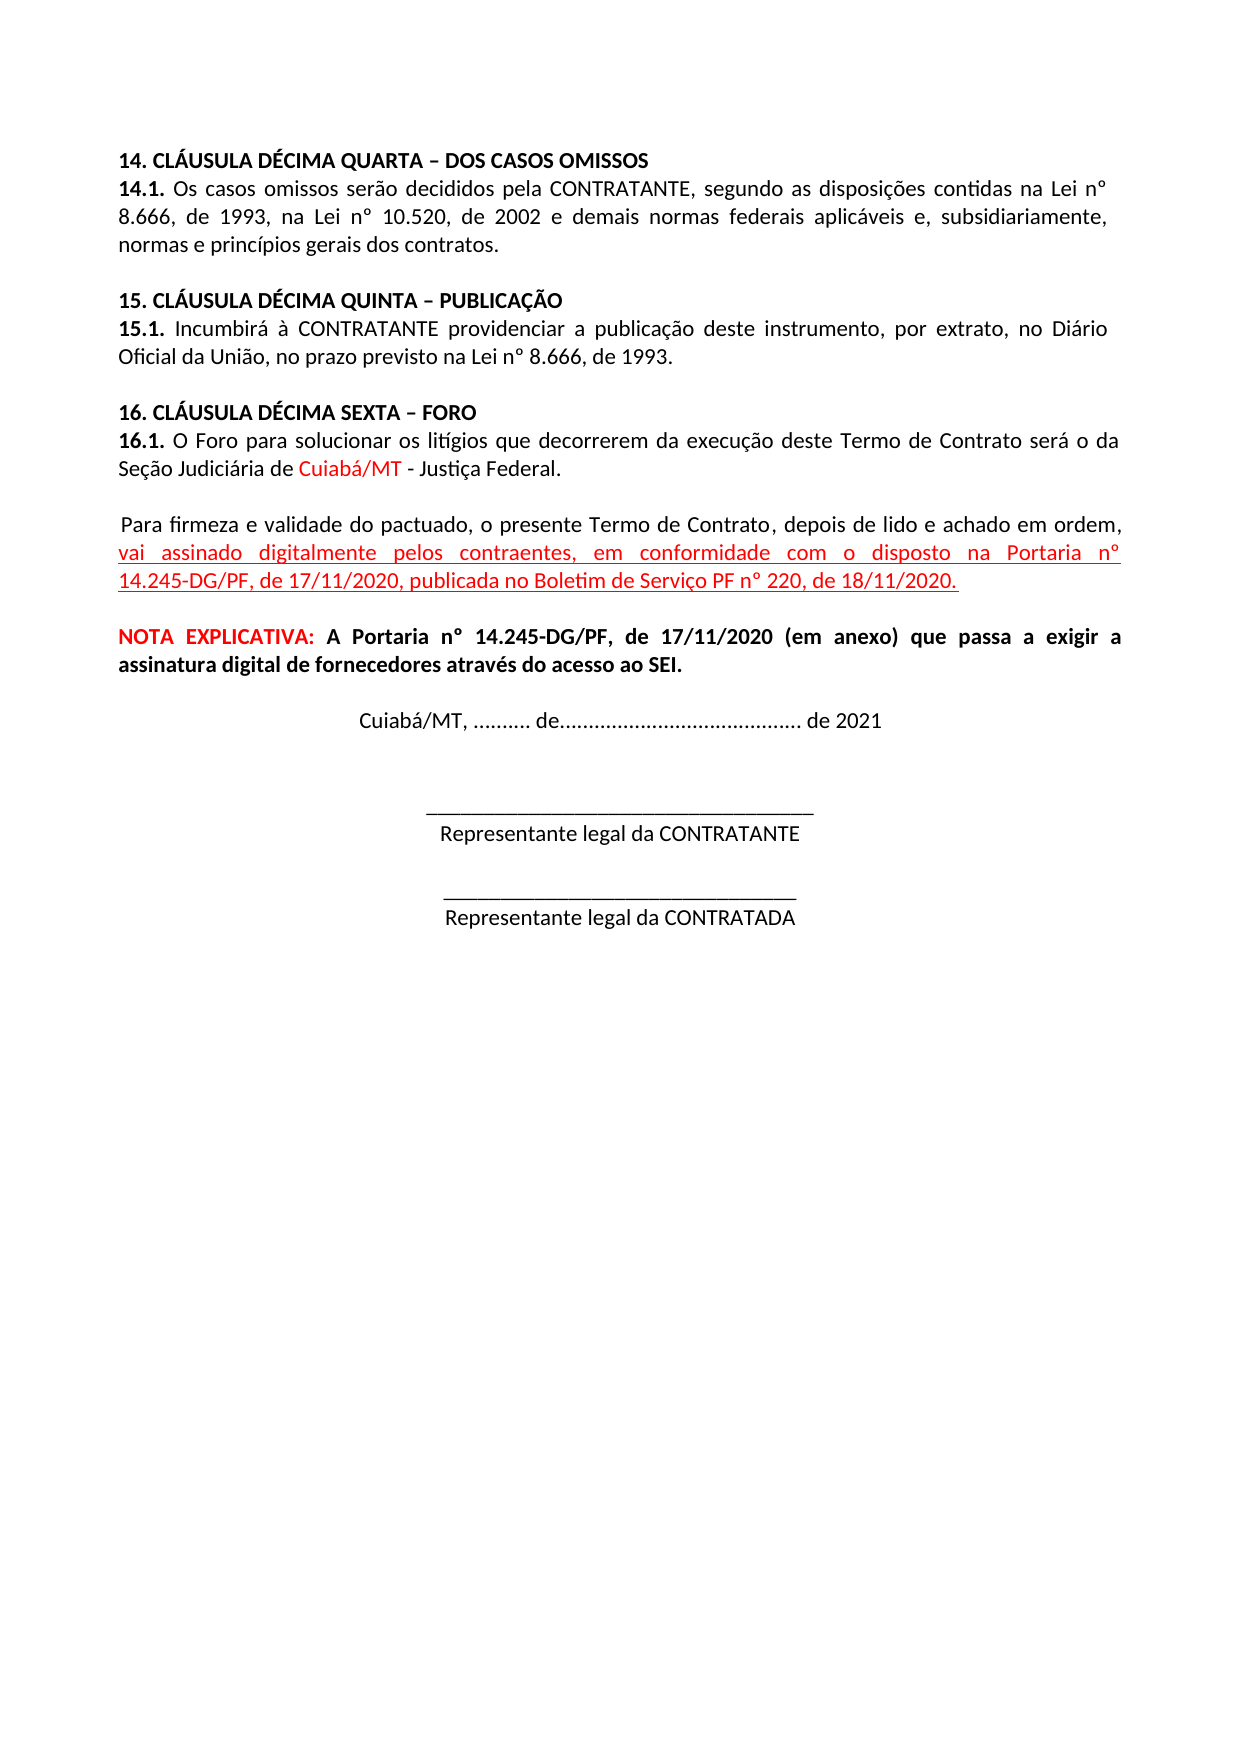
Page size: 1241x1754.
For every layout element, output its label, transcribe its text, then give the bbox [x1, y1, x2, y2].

text _______________________________ [118, 875, 1122, 903]
text 14.1. Os casos omissos serão decididos pela CONTRATANTE, segundo as disposições contidas na Lei nº 8.666, de 1993, na Lei nº 10.520, de 2002 e demais normas federais aplicáveis e, subsidiariamente, normas e princípios gerais dos contratos. [118, 174, 1109, 258]
text 14. CLÁUSULA DÉCIMA QUARTA – DOS CASOS OMISSOS [118, 146, 1109, 174]
text __________________________________ [118, 791, 1122, 819]
text Representante legal da CONTRATADA [118, 903, 1122, 931]
text 16.1. O Foro para solucionar os litígios que decorrerem da execução deste Termo de Contrato será o da Seção Judiciária de Cuiabá/MT - Justiça Federal. [118, 426, 1122, 482]
text 15.1. Incumbirá à CONTRATANTE providenciar a publicação deste instrumento, por extrato, no Diário Oficial da União, no prazo previsto na Lei nº 8.666, de 1993. [118, 314, 1109, 370]
text 15. CLÁUSULA DÉCIMA QUINTA – PUBLICAÇÃO [118, 286, 1109, 314]
text Representante legal da CONTRATANTE [118, 819, 1122, 847]
text Para firmeza e validade do pactuado, o presente Termo de Contrato, depois de lido e achado em ordem, vai assinado digitalmente pelos contraentes, em conformidade com o disposto na Portaria nº 14.245-DG/PF, de 17/11/2020, publicada no Boletim de Serviço PF nº 220, de 18/11/2020. [118, 510, 1122, 594]
text 16. CLÁUSULA DÉCIMA SEXTA – FORO [118, 398, 1122, 426]
text NOTA EXPLICATIVA: A Portaria nº 14.245-DG/PF, de 17/11/2020 (em anexo) que passa a exigir a assinatura digital de fornecedores através do acesso ao SEI. [118, 622, 1124, 678]
text Cuiabá/MT, .......... de.......................................... de 2021 [118, 707, 1124, 734]
